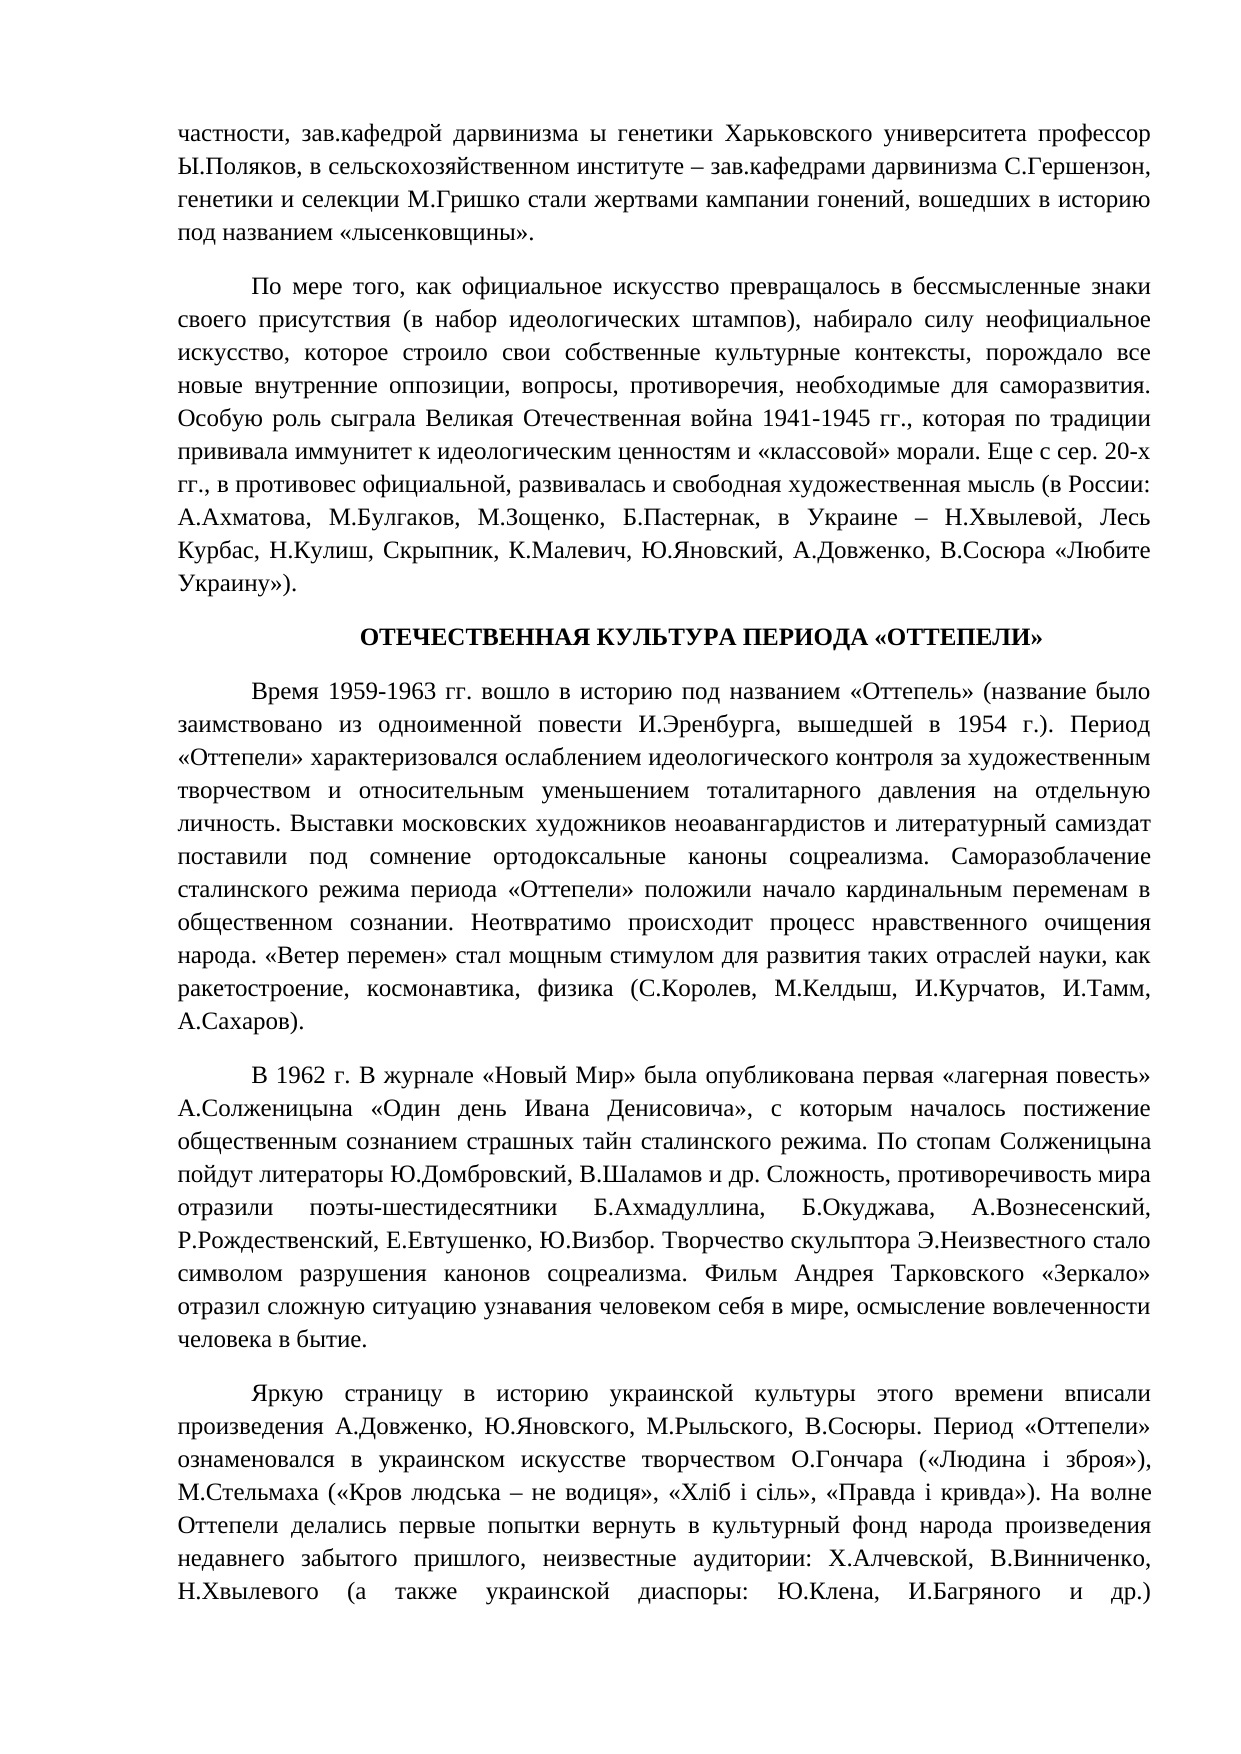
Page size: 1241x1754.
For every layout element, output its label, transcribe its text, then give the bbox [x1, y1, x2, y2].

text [177, 118, 1152, 246]
text По мере того, как официальное искусство превращалось в бессмысленные знаки своего присутствия (в набор идеологических штампов), набирало силу неофициальное искусство, которое строило свои собственные культурные контексты, порождало все новые внутренние оппозиции, вопросы, противоречия, необходимые для саморазвития. Особую роль сыграла Великая Отечественная война 1941-1945 гг., которая по традиции прививала иммунитет к идеологическим ценностям и «классовой» морали. Еще с сер. 20-х гг., в противовес официальной, развивалась и свободная художественная мысль (в России: А.Ахматова, М.Булгаков, М.Зощенко, Б.Пастернак, в Украине – Н.Хвылевой, Лесь Курбас, Н.Кулиш, Скрыпник, К.Малевич, Ю.Яновский, А.Довженко, В.Сосюра «Любите Украину»). [177, 271, 1152, 597]
text ОТЕЧЕСТВЕННАЯ КУЛЬТУРА ПЕРИОДА «ОТТЕПЕЛИ» [177, 622, 1152, 651]
text В 1962 г. В журнале «Новый Мир» была опубликована первая «лагерная повесть» А.Солженицына «Один день Ивана Денисовича», с которым началось постижение общественным сознанием страшных тайн сталинского режима. По стопам Солженицына пойдут литераторы Ю.Домбровский, В.Шаламов и др. Сложность, противоречивость мира отразили поэты-шестидесятники Б.Ахмадуллина, Б.Окуджава, А.Вознесенский, Р.Рождественский, Е.Евтушенко, Ю.Визбор. Творчество скульптора Э.Неизвестного стало символом разрушения канонов соцреализма. Фильм Андрея Тарковского «Зеркало» отразил сложную ситуацию узнавания человеком себя в мире, осмысление вовлеченности человека в бытие. [177, 1060, 1152, 1353]
text Время 1959-1963 гг. вошло в историю под названием «Оттепель» (название было заимствовано из одноименной повести И.Эренбурга, вышедшей в 1954 г.). Период «Оттепели» характеризовался ослаблением идеологического контроля за художественным творчеством и относительным уменьшением тоталитарного давления на отдельную личность. Выставки московских художников неоавангардистов и литературный самиздат поставили под сомнение ортодоксальные каноны соцреализма. Саморазоблачение сталинского режима периода «Оттепели» положили начало кардинальным переменам в общественном сознании. Неотвратимо происходит процесс нравственного очищения народа. «Ветер перемен» стал мощным стимулом для развития таких отраслей науки, как ракетостроение, космонавтика, физика (С.Королев, М.Келдыш, И.Курчатов, И.Тамм, А.Сахаров). [177, 676, 1152, 1035]
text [177, 1378, 1152, 1605]
